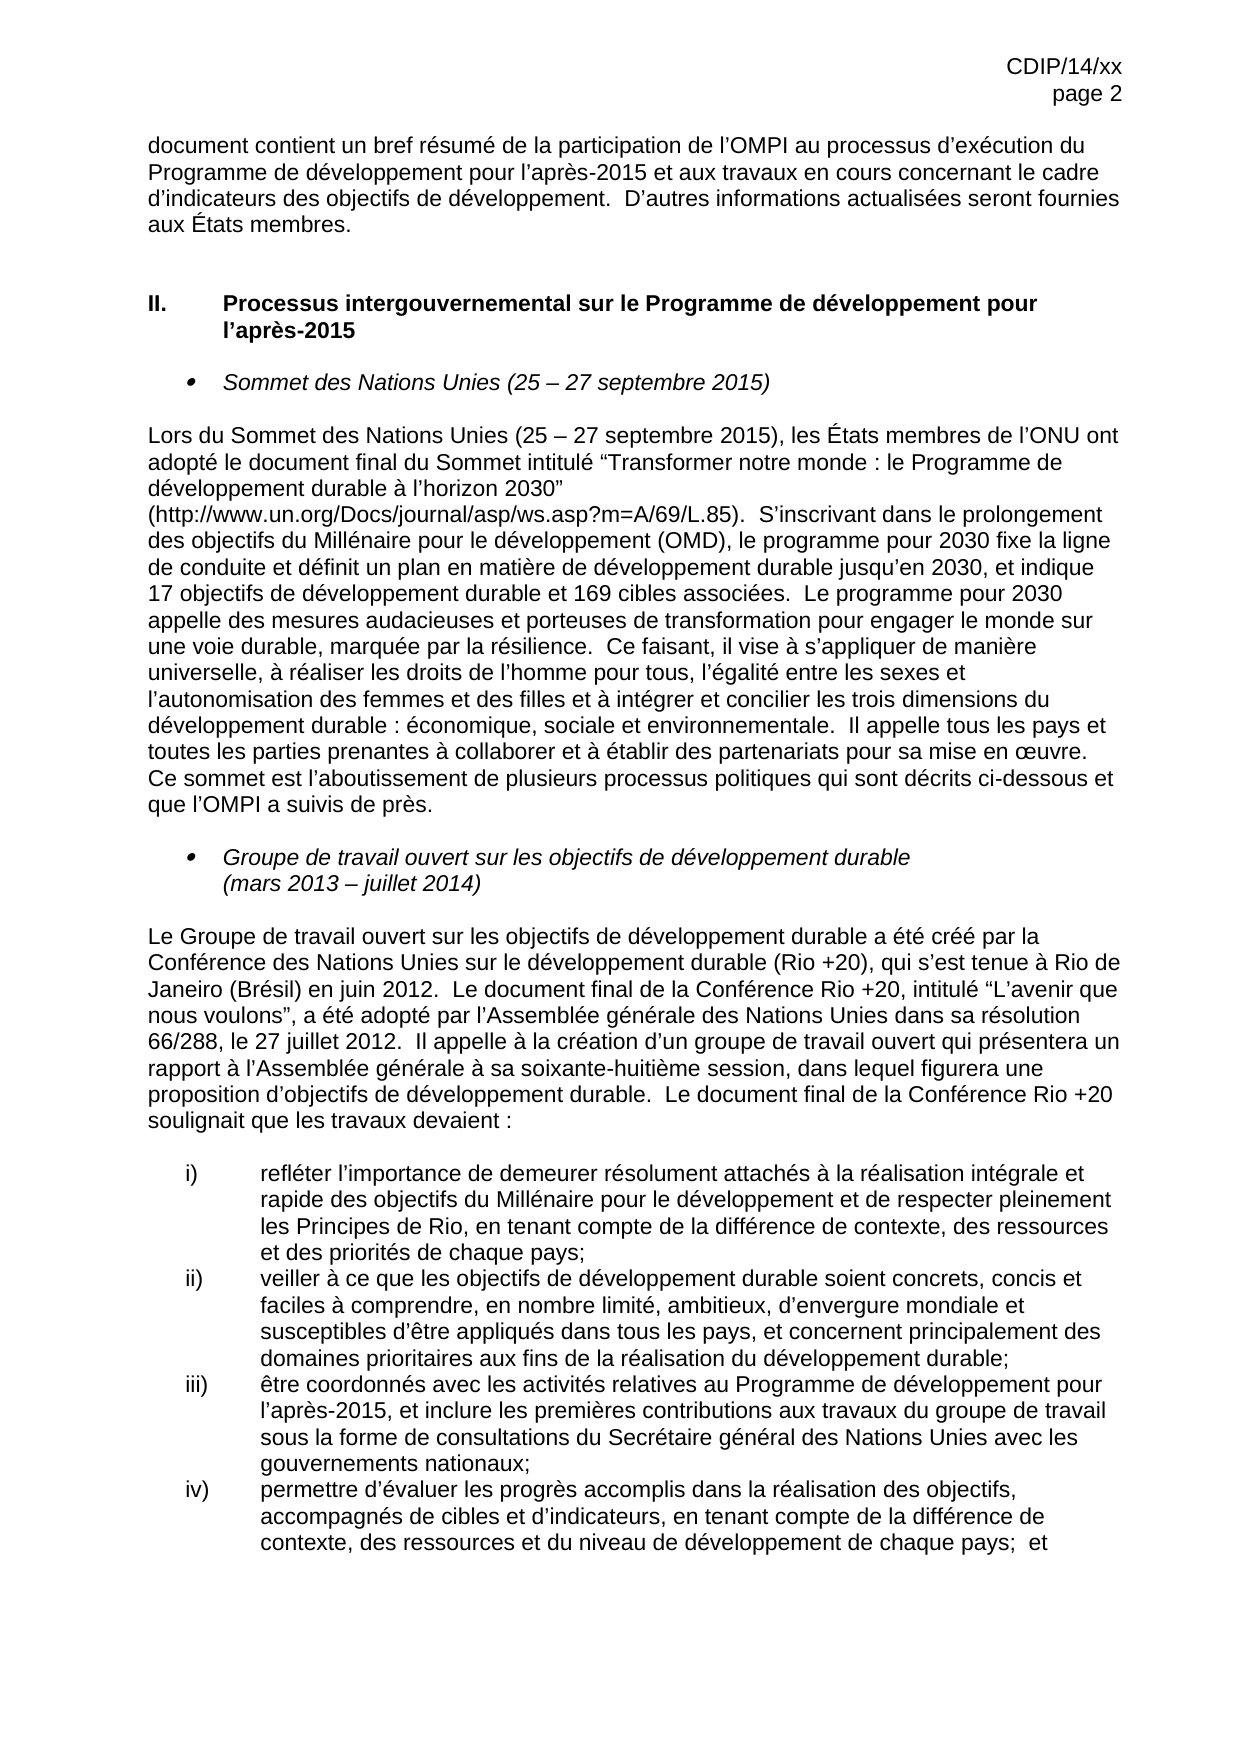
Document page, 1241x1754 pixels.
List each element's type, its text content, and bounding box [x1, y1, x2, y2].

list Sommet des Nations Unies (25 – 27 septembre 2015) [185, 369, 1122, 396]
list Groupe de travail ouvert sur les objectifs de développement durable (mars 2013 – juillet 2014) [185, 844, 1122, 896]
list être coordonnés avec les activités relatives au Programme de développement pour l’après-2015, et inclure les premières contributions aux travaux du groupe de travail sous la forme de consultations du Secrétaire général des Nations Unies avec les gouvernements nationaux; [185, 1371, 1122, 1476]
text Le Groupe de travail ouvert sur les objectifs de développement durable a été créé par la Conférence des Nations Unies sur le développement durable (Rio +20), qui s’est tenue à Rio de Janeiro (Brésil) en juin 2012. Le document final de la Conférence Rio +20, intitulé “L’avenir que nous voulons”, a été adopté par l’Assemblée générale des Nations Unies dans sa résolution 66/288, le 27 juillet 2012. Il appelle à la création d’un groupe de travail ouvert qui présentera un rapport à l’Assemblée générale à sa soixante-huitième session, dans lequel figurera une proposition d’objectifs de développement durable. Le document final de la Conférence Rio +20 soulignait que les travaux devaient : [148, 923, 1122, 1134]
list veiller à ce que les objectifs de développement durable soient concrets, concis et faciles à comprendre, en nombre limité, ambitieux, d’envergure mondiale et susceptibles d’être appliqués dans tous les pays, et concernent principalement des domaines prioritaires aux fins de la réalisation du développement durable; [185, 1265, 1122, 1371]
list permettre d’évaluer les progrès accomplis dans la réalisation des objectifs, accompagnés de cibles et d’indicateurs, en tenant compte de la différence de contexte, des ressources et du niveau de développement de chaque pays; et [185, 1476, 1122, 1555]
list refléter l’importance de demeurer résolument attachés à la réalisation intégrale et rapide des objectifs du Millénaire pour le développement et de respecter pleinement les Principes de Rio, en tenant compte de la différence de contexte, des ressources et des priorités de chaque pays; [185, 1160, 1122, 1265]
text Lors du Sommet des Nations Unies (25 – 27 septembre 2015), les États membres de l’ONU ont adopté le document final du Sommet intitulé “Transformer notre monde : le Programme de développement durable à l’horizon 2030” (http://www.un.org/Docs/journal/asp/ws.asp?m=A/69/L.85). S’inscrivant dans le prolongement des objectifs du Millénaire pour le développement (OMD), le programme pour 2030 fixe la ligne de conduite et définit un plan en matière de développement durable jusqu’en 2030, et indique 17 objectifs de développement durable et 169 cibles associées. Le programme pour 2030 appelle des mesures audacieuses et porteuses de transformation pour engager le monde sur une voie durable, marquée par la résilience. Ce faisant, il vise à s’appliquer de manière universelle, à réaliser les droits de l’homme pour tous, l’égalité entre les sexes et l’autonomisation des femmes et des filles et à intégrer et concilier les trois dimensions du développement durable : économique, sociale et environnementale. Il appelle tous les pays et toutes les parties prenantes à collaborer et à établir des partenariats pour sa mise en œuvre. Ce sommet est l’aboutissement de plusieurs processus politiques qui sont décrits ci-dessous et que l’OMPI a suivis de près. [148, 422, 1122, 817]
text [148, 132, 1122, 238]
list Processus intergouvernemental sur le Programme de développement pour l’après-2015 [148, 290, 1122, 343]
